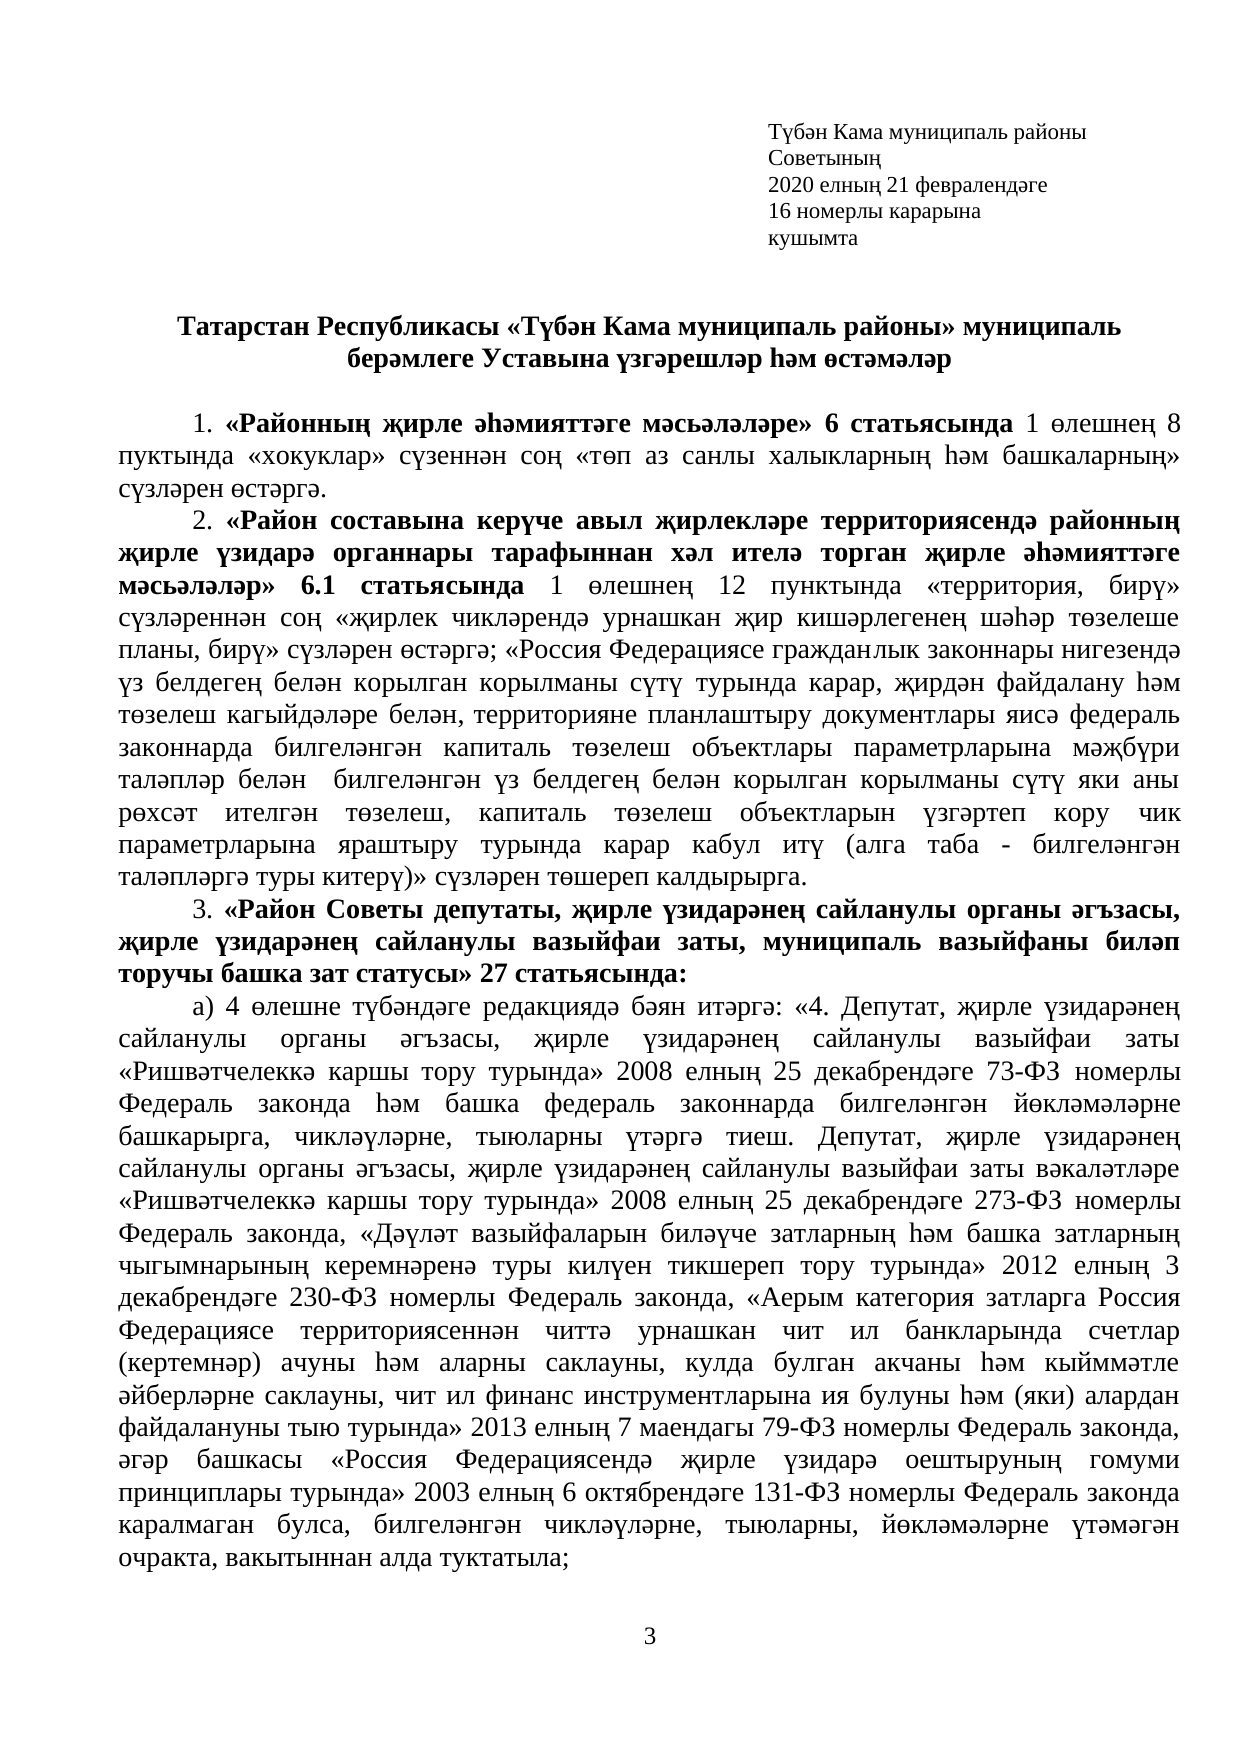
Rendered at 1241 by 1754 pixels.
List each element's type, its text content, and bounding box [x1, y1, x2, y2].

text 2020 елның 21 февралендәге [768, 171, 1181, 197]
text 2. «Район составына керүче авыл җирлекләре территориясендә районның җирле үзидарә органнары тарафыннан хәл ителә торган җирле әһәмияттәге мәсьәләләр» 6.1 статьясында 1 өлешнең 12 пунктында «территория, бирү» сүзләреннән соң «җирлек чикләрендә урнашкан җир кишәрлегенең шәһәр төзелеше планы, бирү» сүзләрен өстәргә; «Россия Федерациясе гражданлык законнары нигезендә үз белдегең белән корылган корылманы сүтү турында карар, җирдән файдалану һәм төзелеш кагыйдәләре белән, территорияне планлаштыру документлары яисә федераль законнарда билгеләнгән капиталь төзелеш объектлары параметрларына мәҗбүри таләпләр белән билгеләнгән үз белдегең белән корылган корылманы сүтү яки аны рөхсәт ителгән төзелеш, капиталь төзелеш объектларын үзгәртеп кору чик параметрларына яраштыру турында карар кабул итү (алга таба - билгеләнгән таләпләргә туры китерү)» сүзләрен төшереп калдырырга. [118, 503, 1181, 892]
text 1. «Районның җирле әһәмияттәге мәсьәләләре» 6 статьясында 1 өлешнең 8 пуктында «хокуклар» сүзеннән соң «төп аз санлы халыкларның һәм башкаларның» сүзләрен өстәргә. [118, 406, 1181, 503]
text Татарстан Республикасы «Түбән Кама муниципаль районы» муниципаль берәмлеге Уставына үзгәрешләр һәм өстәмәләр [118, 309, 1181, 373]
text а) 4 өлешне түбәндәге редакциядә бәян итәргә: «4. Депутат, җирле үзидарәнең сайланулы органы әгъзасы, җирле үзидарәнең сайланулы вазыйфаи заты «Ришвәтчелеккә каршы тору турында» 2008 елның 25 декабрендәге 73-ФЗ номерлы Федераль законда һәм башка федераль законнарда билгеләнгән йөкләмәләрне башкарырга, чикләүләрне, тыюларны үтәргә тиеш. Депутат, җирле үзидарәнең сайланулы органы әгъзасы, җирле үзидарәнең сайланулы вазыйфаи заты вәкаләтләре «Ришвәтчелеккә каршы тору турында» 2008 елның 25 декабрендәге 273-ФЗ номерлы Федераль законда, «Дәүләт вазыйфаларын биләүче затларның һәм башка затларның чыгымнарының керемнәренә туры килүен тикшереп тору турында» 2012 елның 3 декабрендәге 230-ФЗ номерлы Федераль законда, «Аерым категория затларга Россия Федерациясе территориясеннән читтә урнашкан чит ил банкларында счетлар (кертемнәр) ачуны һәм аларны саклауны, кулда булган акчаны һәм кыйммәтле әйберләрне саклауны, чит ил финанс инструментларына ия булуны һәм (яки) алардан файдалануны тыю турында» 2013 елның 7 маендагы 79-ФЗ номерлы Федераль законда, әгәр башкасы «Россия Федерациясендә җирле үзидарә оештыруның гомуми принциплары турында» 2003 елның 6 октябрендәге 131-ФЗ номерлы Федераль законда каралмаган булса, билгеләнгән чикләүләрне, тыюларны, йөкләмәләрне үтәмәгән очракта, вакытыннан алда туктатыла; [118, 989, 1181, 1572]
text Түбән Кама муниципаль районы Советының [768, 118, 1181, 171]
text 3. «Район Советы депутаты, җирле үзидарәнең сайланулы органы әгъзасы, җирле үзидарәнең сайланулы вазыйфаи заты, муниципаль вазыйфаны биләп торучы башка зат статусы» 27 статьясында: [118, 892, 1181, 989]
text 16 номерлы карарына [768, 197, 1181, 223]
text кушымта [768, 223, 1181, 250]
